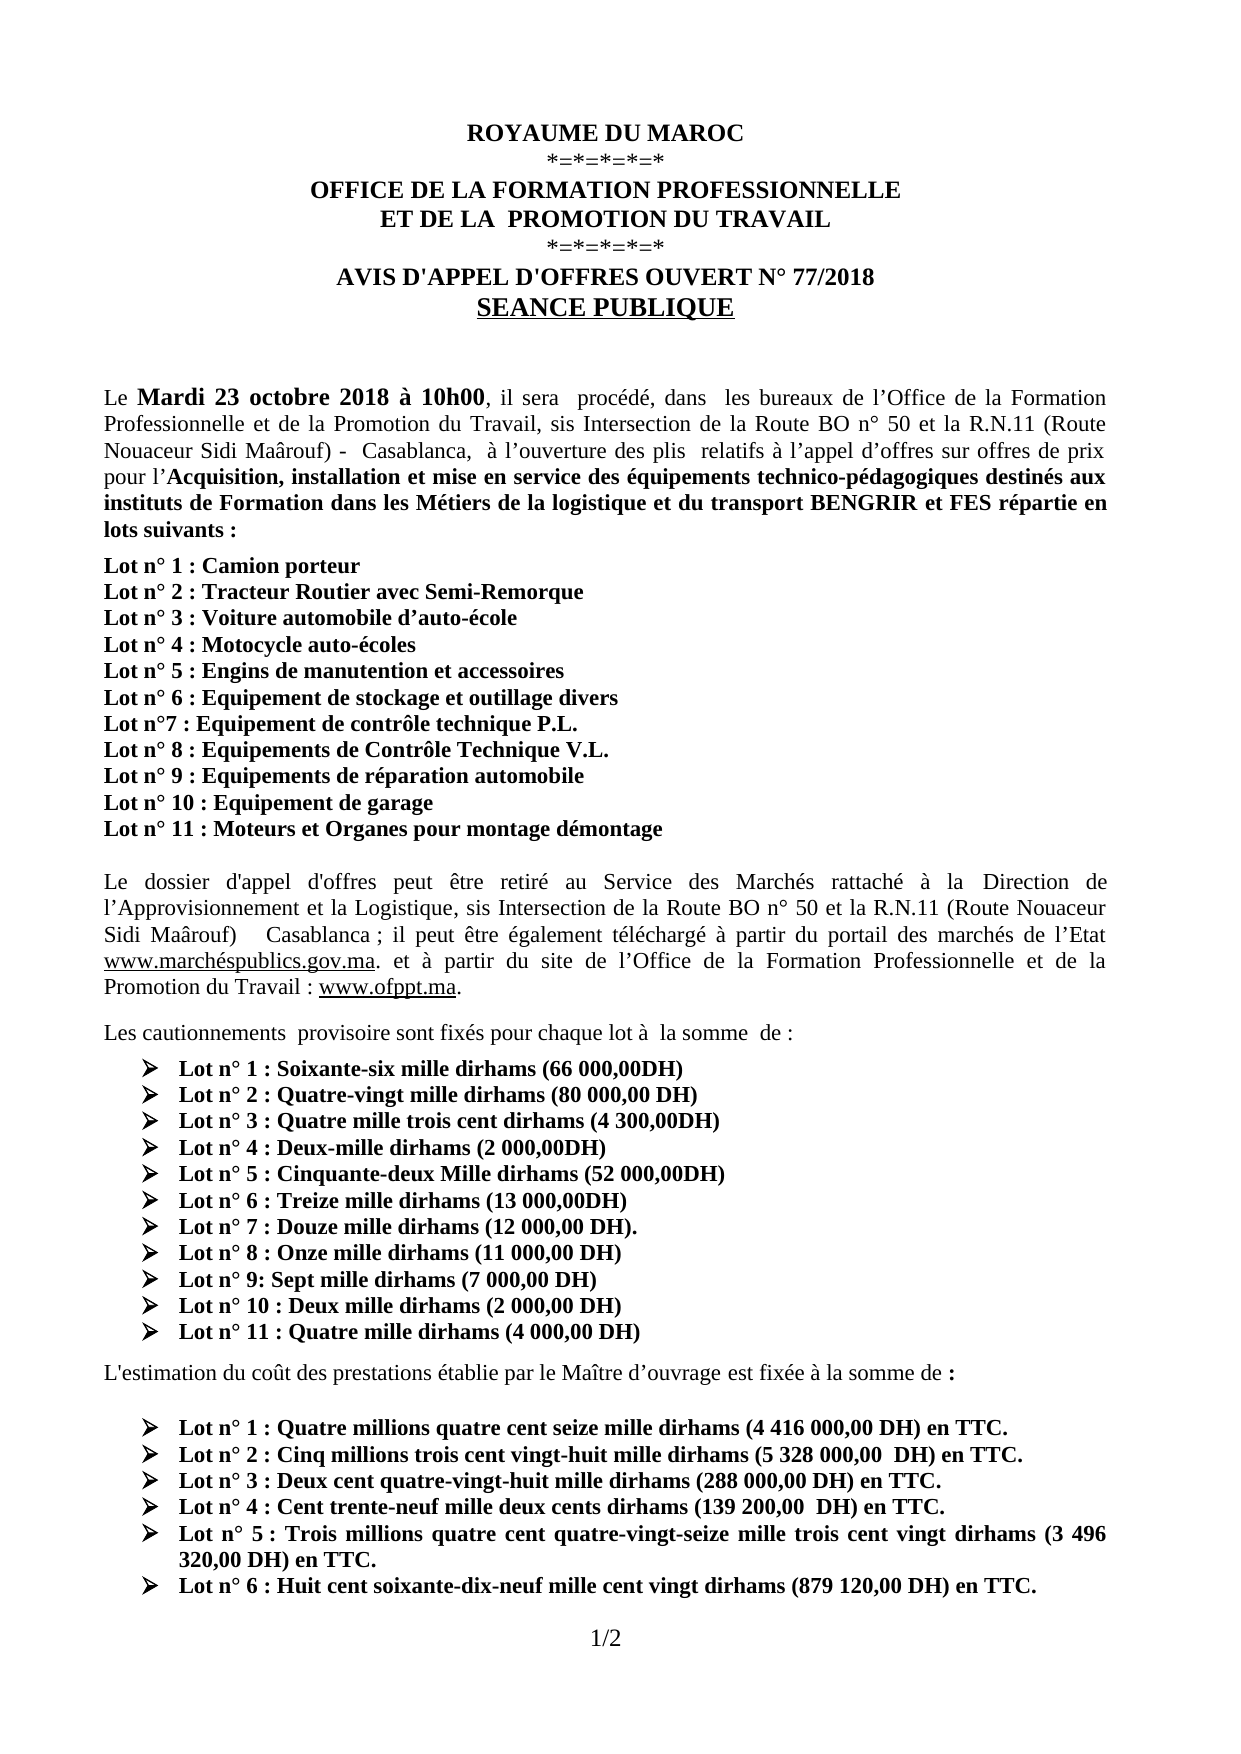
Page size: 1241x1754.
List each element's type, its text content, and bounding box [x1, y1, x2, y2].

list Lot n° 10 : Deux mille dirhams (2 000,00 DH) [141, 1292, 1107, 1318]
list Lot n° 5 : Cinquante-deux Mille dirhams (52 000,00DH) [141, 1160, 1107, 1187]
text Lot n° 5 : Engins de manutention et accessoires [103, 657, 1107, 683]
list Lot n° 4 : Deux-mille dirhams (2 000,00DH) [141, 1134, 1107, 1160]
text Le dossier d'appel d'offres peut être retiré au Service des Marchés rattaché à la Direction de l’Approvisionnement et la Logistique, sis Intersection de la Route BO n° 50 et la R.N.11 (Route Nouaceur Sidi Maârouf) Casablanca ; il peut être également téléchargé à partir du portail des marchés de l’Etat www.marchéspublics.gov.ma. et à partir du site de l’Office de la Formation Professionnelle et de la Promotion du Travail : www.ofppt.ma. [103, 868, 1107, 1000]
list Lot n° 4 : Cent trente-neuf mille deux cents dirhams (139 200,00 DH) en TTC. [141, 1493, 1107, 1520]
list Lot n° 7 : Douze mille dirhams (12 000,00 DH). [141, 1213, 1107, 1239]
list ET DE LA PROMOTION DU TRAVAIL [103, 204, 1107, 233]
list Lot n° 9: Sept mille dirhams (7 000,00 DH) [141, 1266, 1107, 1292]
list SEANCE PUBLIQUE [103, 291, 1107, 322]
text Lot n° 11 : Moteurs et Organes pour montage démontage [103, 815, 1107, 842]
list Lot n° 1 : Soixante-six mille dirhams (66 000,00DH) [141, 1055, 1107, 1081]
list Lot n° 6 : Huit cent soixante-dix-neuf mille cent vingt dirhams (879 120,00 DH) en TTC. [141, 1572, 1107, 1599]
list Lot n° 3 : Quatre mille trois cent dirhams (4 300,00DH) [141, 1108, 1107, 1134]
text Lot n° 2 : Tracteur Routier avec Semi-Remorque [103, 578, 1107, 604]
text Les cautionnements provisoire sont fixés pour chaque lot à la somme de : [103, 1019, 1107, 1045]
list Lot n° 1 : Quatre millions quatre cent seize mille dirhams (4 416 000,00 DH) en TTC. [141, 1414, 1107, 1441]
subtitle AVIS D'APPEL D'OFFRES OUVERT N° 77/2018 [103, 262, 1107, 291]
list *=*=*=*=* [103, 233, 1107, 262]
list OFFICE DE LA FORMATION PROFESSIONNELLE [103, 176, 1107, 204]
text Lot n°7 : Equipement de contrôle technique P.L. [103, 710, 1107, 736]
text Lot n° 10 : Equipement de garage [103, 789, 1107, 815]
text Lot n° 4 : Motocycle auto-écoles [103, 631, 1107, 657]
list *=*=*=*=* [103, 147, 1107, 176]
list Lot n° 8 : Onze mille dirhams (11 000,00 DH) [141, 1239, 1107, 1266]
list Lot n° 11 : Quatre mille dirhams (4 000,00 DH) [141, 1318, 1107, 1345]
list Lot n° 2 : Quatre-vingt mille dirhams (80 000,00 DH) [141, 1081, 1107, 1108]
text Lot n° 6 : Equipement de stockage et outillage divers [103, 683, 1107, 710]
text Lot n° 3 : Voiture automobile d’auto-école [103, 604, 1107, 631]
list Lot n° 3 : Deux cent quatre-vingt-huit mille dirhams (288 000,00 DH) en TTC. [141, 1467, 1107, 1493]
text Lot n° 1 : Camion porteur [103, 552, 1107, 578]
list Lot n° 6 : Treize mille dirhams (13 000,00DH) [141, 1187, 1107, 1213]
text L'estimation du coût des prestations établie par le Maître d’ouvrage est fixée à la somme de : [103, 1359, 1107, 1386]
text Lot n° 9 : Equipements de réparation automobile [103, 763, 1107, 789]
list Lot n° 5 : Trois millions quatre cent quatre-vingt-seize mille trois cent vingt dirhams (3 496 320,00 DH) en TTC. [141, 1520, 1107, 1572]
subtitle ROYAUME DU MAROC [103, 118, 1107, 147]
text Lot n° 8 : Equipements de Contrôle Technique V.L. [103, 736, 1107, 763]
list Lot n° 2 : Cinq millions trois cent vingt-huit mille dirhams (5 328 000,00 DH) en TTC. [141, 1441, 1107, 1467]
text Le Mardi 23 octobre 2018 à 10h00, il sera procédé, dans les bureaux de l’Office de la Formation Professionnelle et de la Promotion du Travail, sis Intersection de la Route BO n° 50 et la R.N.11 (Route Nouaceur Sidi Maârouf) - Casablanca, à l’ouverture des plis relatifs à l’appel d’offres sur offres de prix pour l’Acquisition, installation et mise en service des équipements technico-pédagogiques destinés aux instituts de Formation dans les Métiers de la logistique et du transport BENGRIR et FES répartie en lots suivants : [103, 382, 1107, 542]
